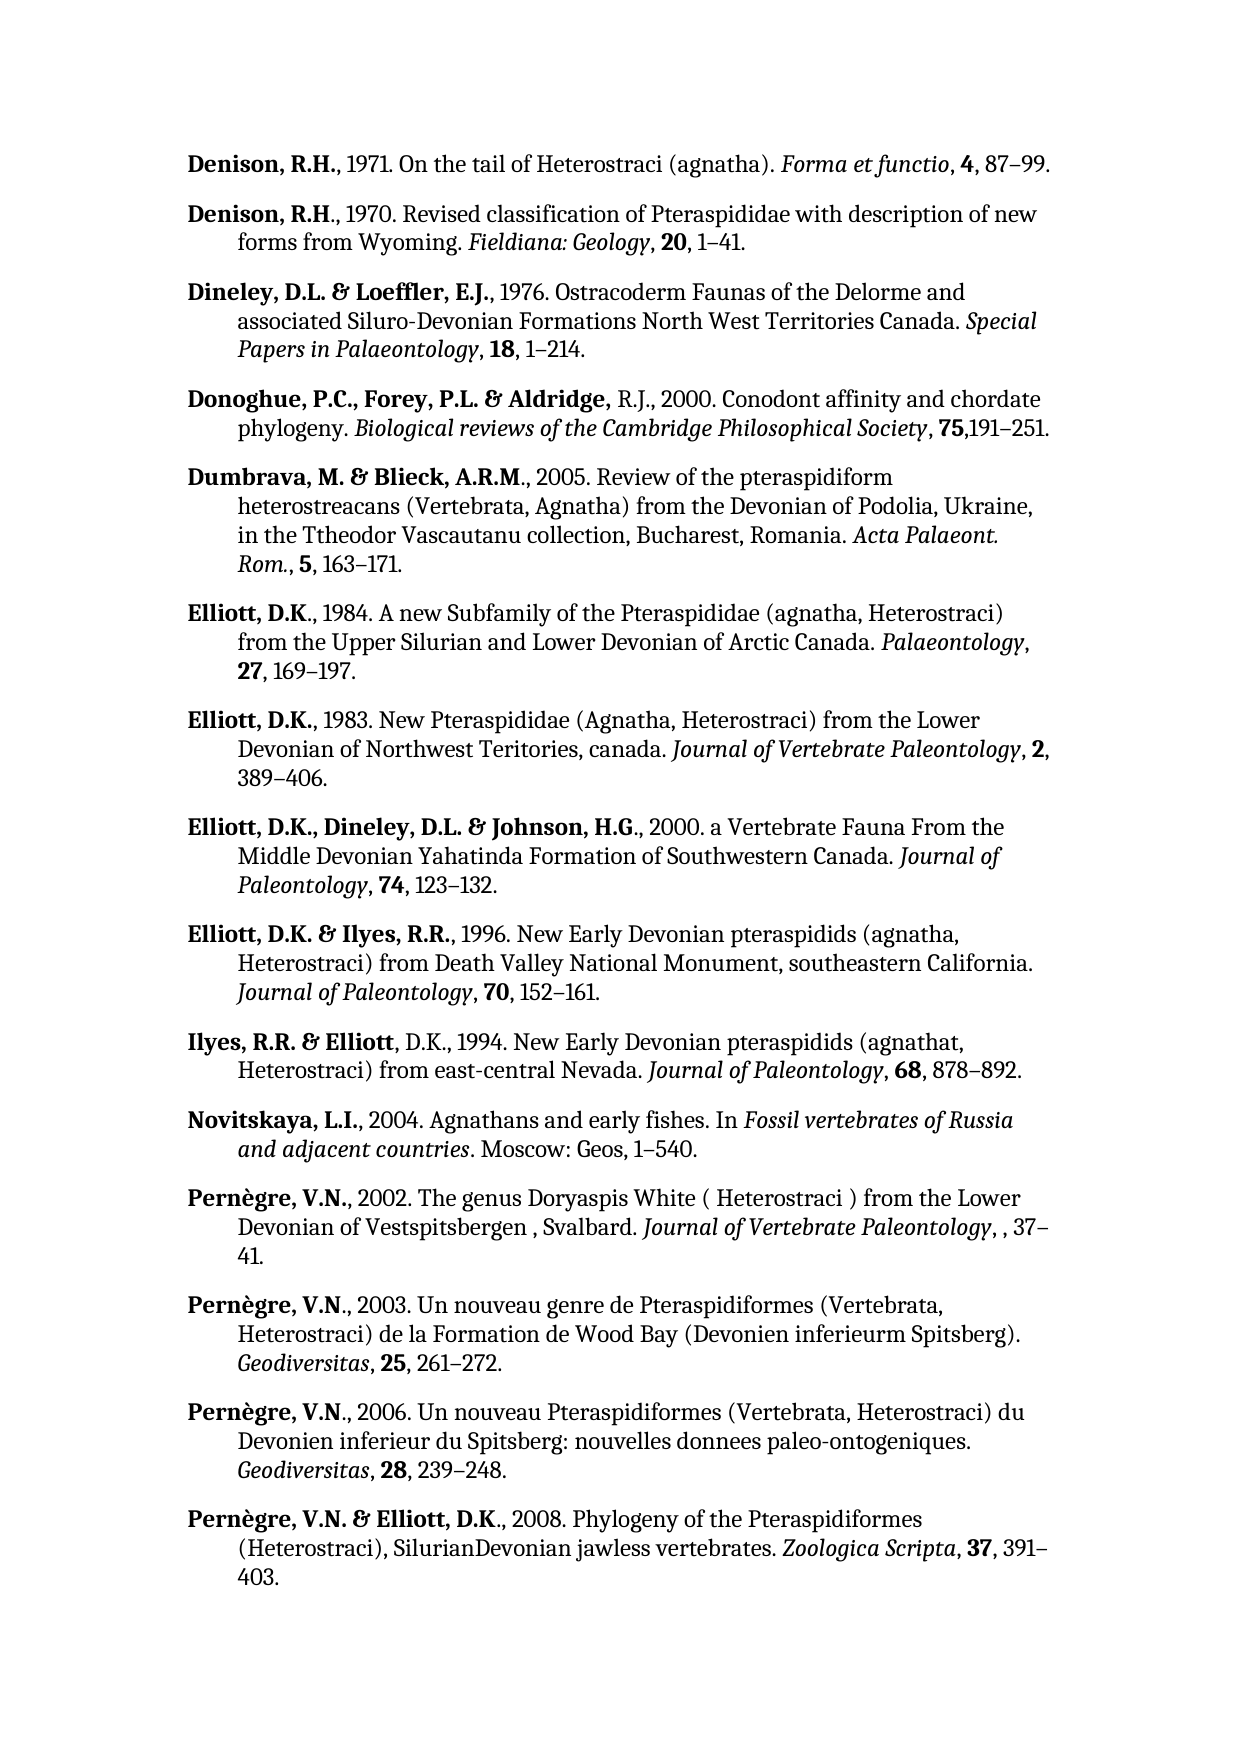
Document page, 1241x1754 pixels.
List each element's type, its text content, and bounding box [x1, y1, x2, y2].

text Elliott, D.K., Dineley, D.L. & Johnson, H.G., 2000. a Vertebrate Fauna From the Middle Devonian Yahatinda Formation of Southwestern Canada. Journal of Paleontology, 74, 123–132. [187, 813, 1053, 899]
text Denison, R.H., 1971. On the tail of Heterostraci (agnatha). Forma et functio, 4, 87–99. [187, 150, 1053, 179]
text Pernègre, V.N., 2003. Un nouveau genre de Pteraspidiformes (Vertebrata, Heterostraci) de la Formation de Wood Bay (Devonien inferieurm Spitsberg). Geodiversitas, 25, 261–272. [187, 1291, 1053, 1377]
text Pernègre, V.N., 2002. The genus Doryaspis White ( Heterostraci ) from the Lower Devonian of Vestspitsbergen , Svalbard. Journal of Vertebrate Paleontology, , 37–41. [187, 1184, 1053, 1270]
text Elliott, D.K., 1984. A new Subfamily of the Pteraspididae (agnatha, Heterostraci) from the Upper Silurian and Lower Devonian of Arctic Canada. Palaeontology, 27, 169–197. [187, 599, 1053, 685]
text Pernègre, V.N., 2006. Un nouveau Pteraspidiformes (Vertebrata, Heterostraci) du Devonien inferieur du Spitsberg: nouvelles donnees paleo-ontogeniques. Geodiversitas, 28, 239–248. [187, 1398, 1053, 1484]
text Dineley, D.L. & Loeffler, E.J., 1976. Ostracoderm Faunas of the Delorme and associated Siluro-Devonian Formations North West Territories Canada. Special Papers in Palaeontology, 18, 1–214. [187, 278, 1053, 364]
text Ilyes, R.R. & Elliott, D.K., 1994. New Early Devonian pteraspidids (agnathat, Heterostraci) from east-central Nevada. Journal of Paleontology, 68, 878–892. [187, 1027, 1053, 1085]
text Elliott, D.K. & Ilyes, R.R., 1996. New Early Devonian pteraspidids (agnatha, Heterostraci) from Death Valley National Monument, southeastern California. Journal of Paleontology, 70, 152–161. [187, 920, 1053, 1007]
text Pernègre, V.N. & Elliott, D.K., 2008. Phylogeny of the Pteraspidiformes (Heterostraci), SilurianDevonian jawless vertebrates. Zoologica Scripta, 37, 391–403. [187, 1505, 1053, 1592]
text Elliott, D.K., 1983. New Pteraspididae (Agnatha, Heterostraci) from the Lower Devonian of Northwest Teritories, canada. Journal of Vertebrate Paleontology, 2, 389–406. [187, 706, 1053, 792]
text Novitskaya, L.I., 2004. Agnathans and early fishes. In Fossil vertebrates of Russia and adjacent countries. Moscow: Geos, 1–540. [187, 1106, 1053, 1163]
text Donoghue, P.C., Forey, P.L. & Aldridge, R.J., 2000. Conodont affinity and chordate phylogeny. Biological reviews of the Cambridge Philosophical Society, 75,191–251. [187, 385, 1053, 442]
text Denison, R.H., 1970. Revised classification of Pteraspididae with description of new forms from Wyoming. Fieldiana: Geology, 20, 1–41. [187, 199, 1053, 257]
text Dumbrava, M. & Blieck, A.R.M., 2005. Review of the pteraspidiform heterostreacans (Vertebrata, Agnatha) from the Devonian of Podolia, Ukraine, in the Ttheodor Vascautanu collection, Bucharest, Romania. Acta Palaeont. Rom., 5, 163–171. [187, 463, 1053, 578]
